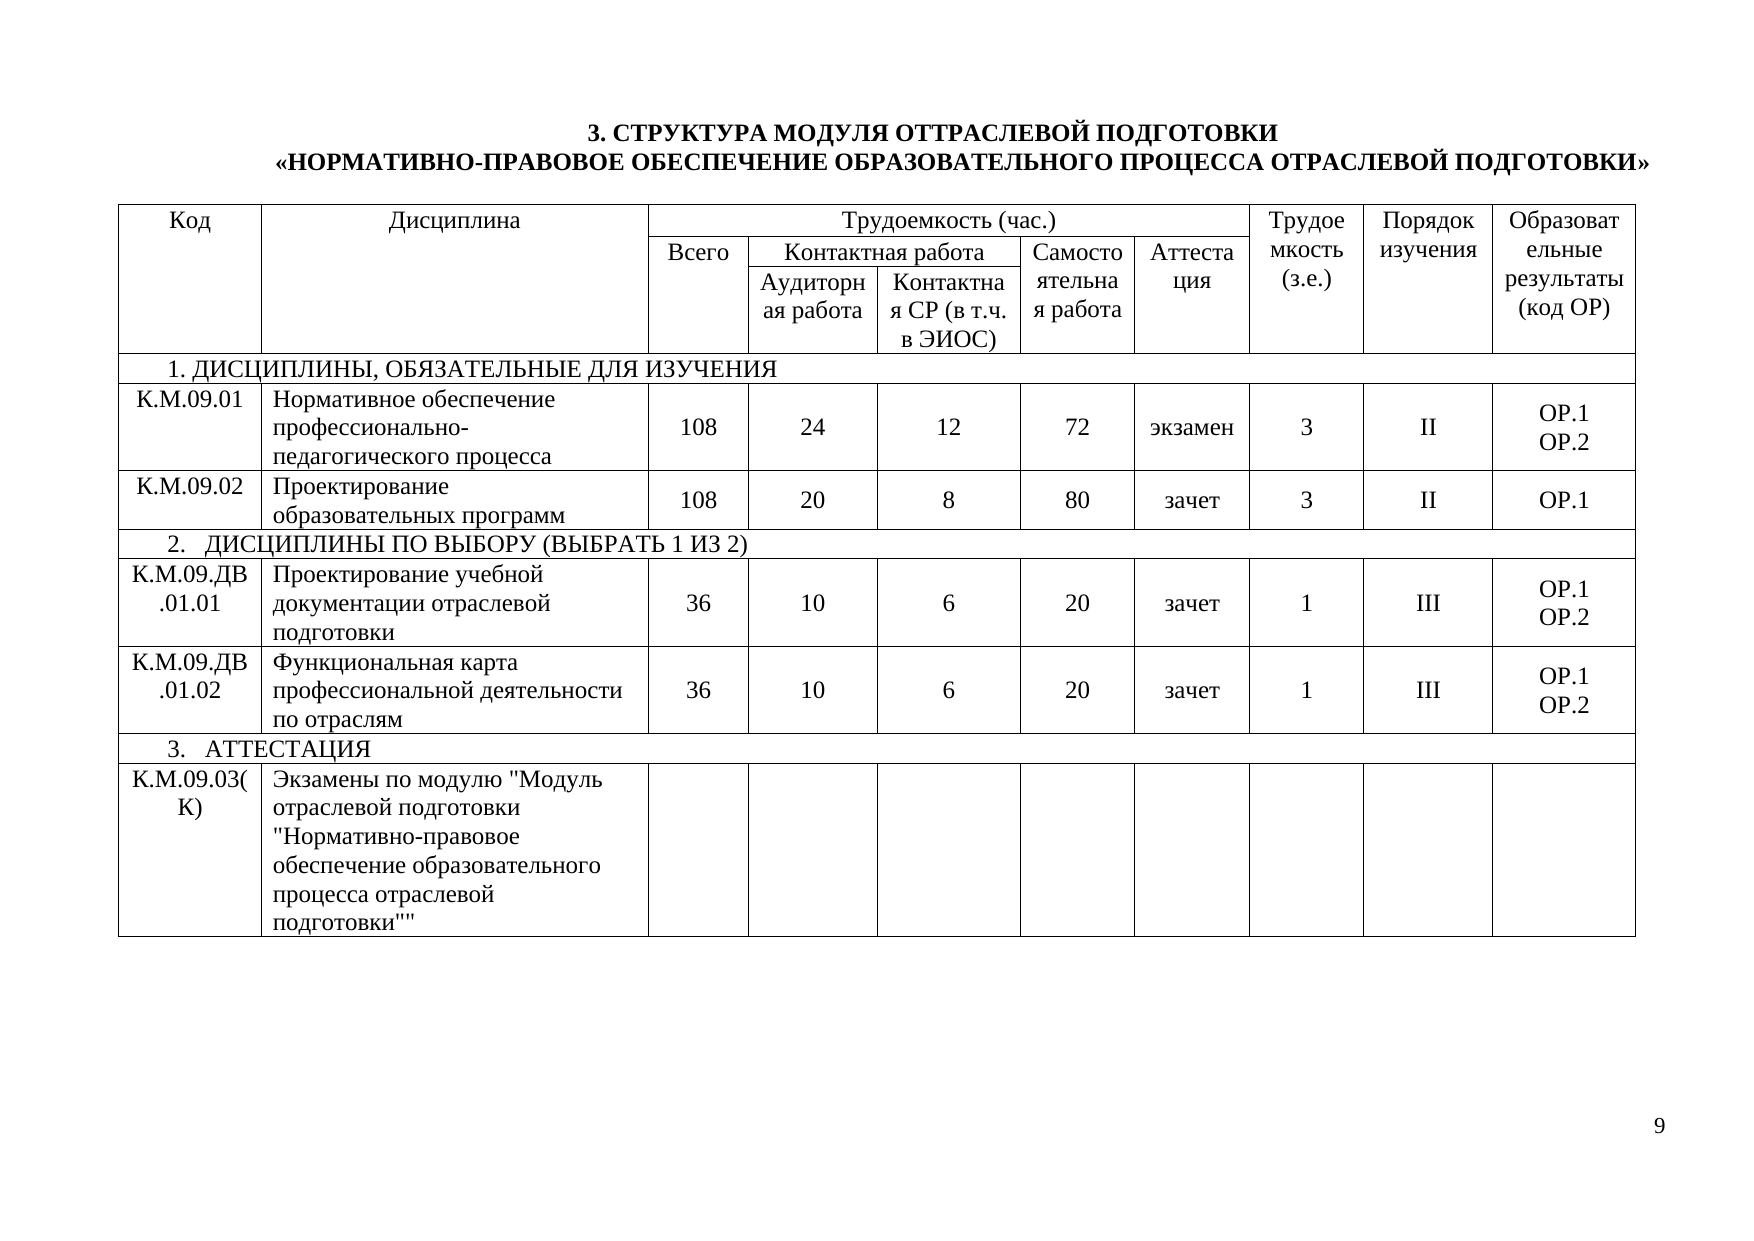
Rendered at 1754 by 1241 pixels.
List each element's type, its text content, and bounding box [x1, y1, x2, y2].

table_cell К.М.09.03(К) [119, 764, 261, 936]
table_header Образовательные результаты (код ОР) [1493, 205, 1635, 353]
table_cell 3 [1250, 384, 1363, 470]
table_cell ОР.1 ОР.2 [1493, 647, 1635, 733]
table_cell III [1364, 559, 1492, 646]
table_cell К.М.09.02 [119, 471, 261, 528]
table_cell 80 [1021, 471, 1134, 528]
table_cell 6 [878, 559, 1020, 646]
table_cell Проектирование образовательных программ [262, 471, 648, 528]
table_cell Экзамены по модулю "Модуль отраслевой подготовки "Нормативно-правовое обеспечение образовательного процесса отраслевой подготовки"" [262, 764, 648, 936]
table_cell [1021, 764, 1134, 936]
table_cell 10 [749, 559, 877, 646]
table_cell 20 [1021, 559, 1134, 646]
table_cell ОР.1 [1493, 471, 1635, 528]
table_header Дисциплина [262, 205, 648, 353]
table_cell Дисциплины, обязательные для изучения [119, 354, 1635, 383]
table_cell экзамен [1135, 384, 1249, 470]
table_cell Нормативное обеспечение профессионально-педагогического процесса [262, 384, 648, 470]
table_cell зачет [1135, 559, 1249, 646]
table_cell Аудиторная работа [749, 267, 877, 353]
table_cell [1364, 764, 1492, 936]
table_cell 6 [878, 647, 1020, 733]
table_cell Дисциплины по выбору (выбрать 1 из 2) [119, 530, 1635, 558]
table_header Порядок изучения [1364, 205, 1492, 353]
table_cell 108 [649, 384, 748, 470]
text «НОРМАТИВНО-ПРАВОВОЕ ОБЕСПЕЧЕНИЕ ОБРАЗОВАТЕЛЬНОГО ПРОЦЕССА ОТРАСЛЕВОЙ ПОДГОТОВКИ» [259, 147, 1665, 176]
table_cell Аттестация [119, 734, 1635, 763]
table_cell 8 [878, 471, 1020, 528]
table_cell III [1364, 647, 1492, 733]
table_cell ОР.1 ОР.2 [1493, 384, 1635, 470]
table_cell 72 [1021, 384, 1134, 470]
table_cell Функциональная карта профессиональной деятельности по отраслям [262, 647, 648, 733]
table_cell [1135, 764, 1249, 936]
table_cell К.М.09.ДВ.01.01 [119, 559, 261, 646]
text 3. Структура модуля ОТТРАСЛЕВОЙ ПОДГОТОВКИ [200, 118, 1665, 147]
table_cell зачет [1135, 647, 1249, 733]
table_cell [749, 764, 877, 936]
table_cell 1 [1250, 647, 1363, 733]
table_cell 20 [1021, 647, 1134, 733]
table_header Трудоемкость (з.е.) [1250, 205, 1363, 353]
table_cell 108 [649, 471, 748, 528]
table_cell 36 [649, 647, 748, 733]
table_cell К.М.09.01 [119, 384, 261, 470]
table_cell 10 [749, 647, 877, 733]
table_cell Проектирование учебной документации отраслевой подготовки [262, 559, 648, 646]
table_cell К.М.09.ДВ.01.02 [119, 647, 261, 733]
table_cell Всего [649, 237, 748, 353]
table_cell Контактная работа [749, 237, 1020, 266]
table_cell II [1364, 384, 1492, 470]
table_cell Аттестация [1135, 237, 1249, 353]
table_header Код [119, 205, 261, 353]
table_cell Контактная СР (в т.ч. в ЭИОС) [878, 267, 1020, 353]
table_cell 1 [1250, 559, 1363, 646]
table_cell [1493, 764, 1635, 936]
table_cell 36 [649, 559, 748, 646]
table_cell ОР.1 ОР.2 [1493, 559, 1635, 646]
table_cell Самостоятельная работа [1021, 237, 1134, 353]
table_cell зачет [1135, 471, 1249, 528]
table_cell [878, 764, 1020, 936]
table_header Трудоемкость (час.) [649, 205, 1249, 236]
table_cell 3 [1250, 471, 1363, 528]
table_cell 12 [878, 384, 1020, 470]
table_cell [649, 764, 748, 936]
table_cell 24 [749, 384, 877, 470]
table_cell [1250, 764, 1363, 936]
table_cell II [1364, 471, 1492, 528]
table_cell 20 [749, 471, 877, 528]
